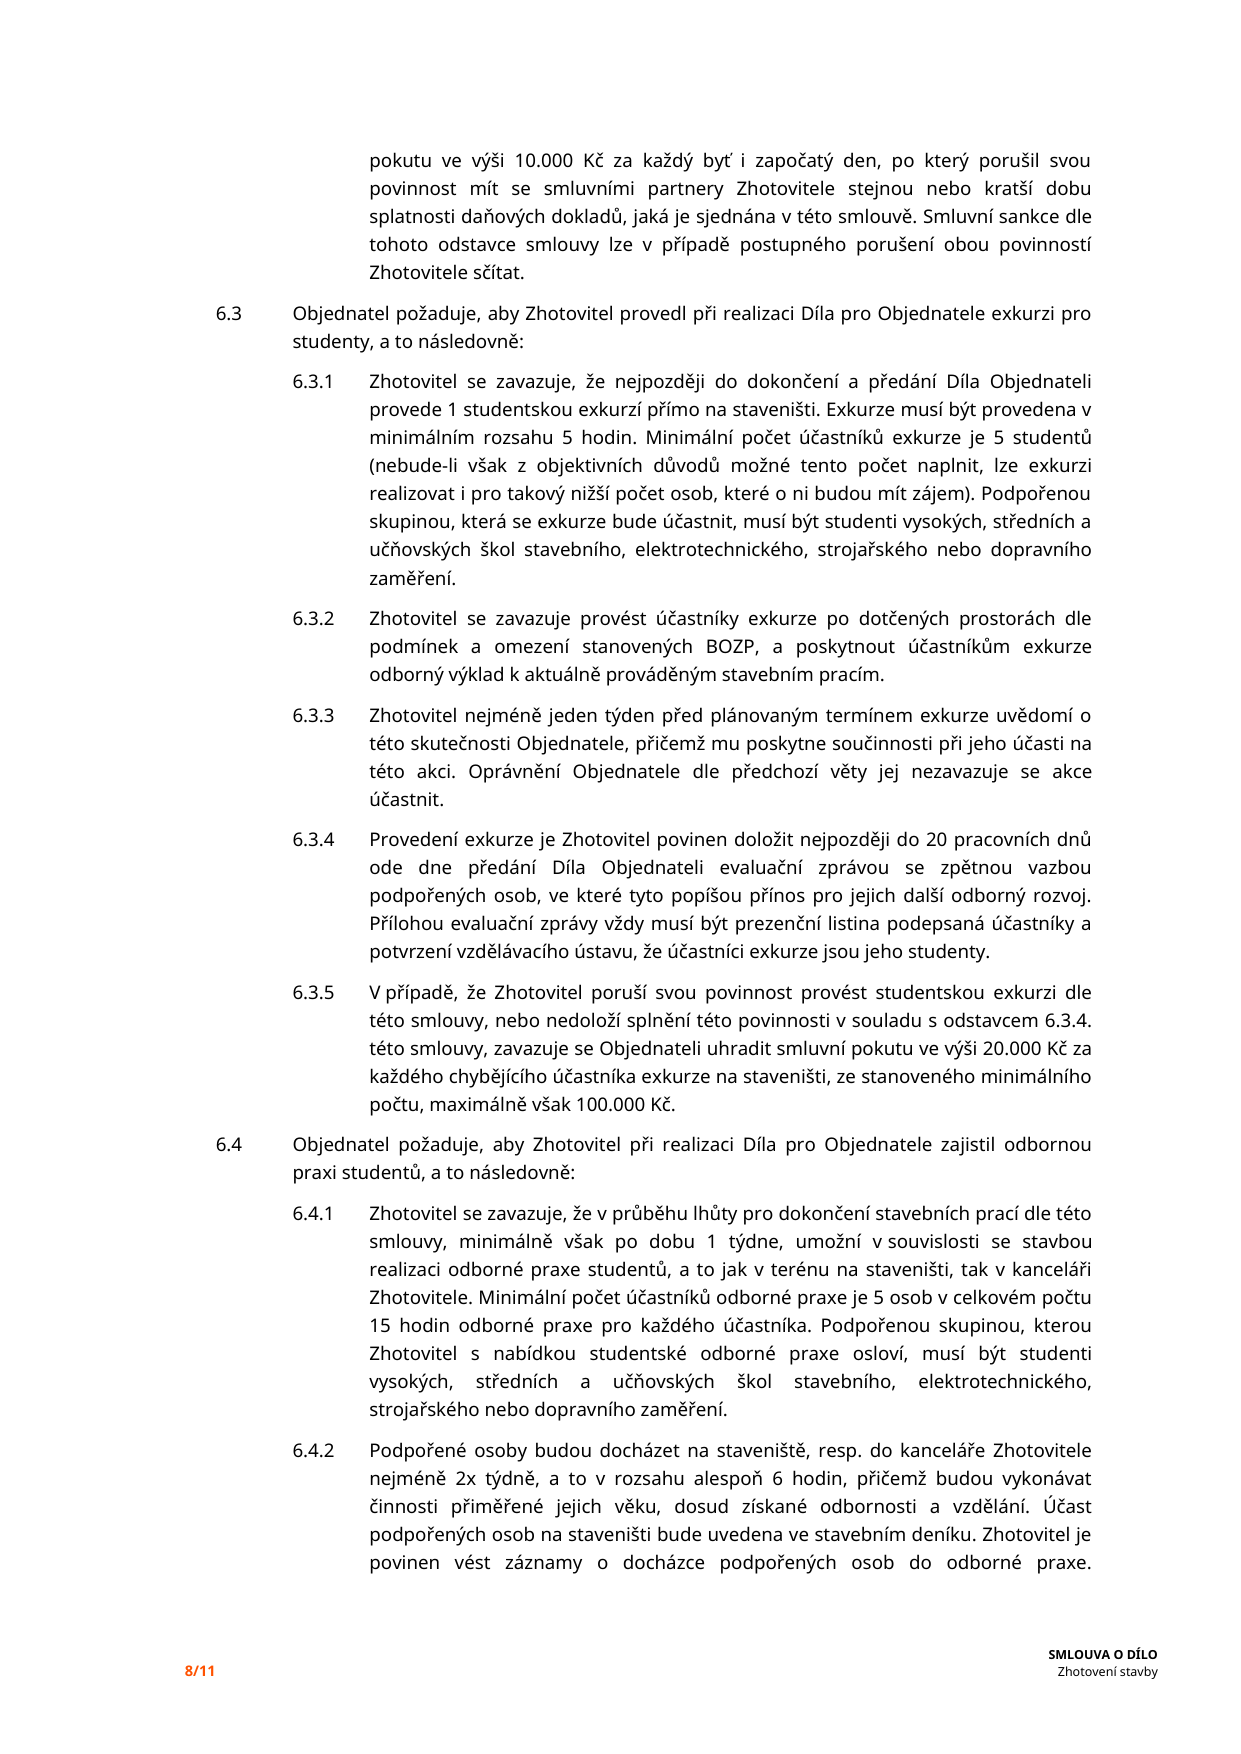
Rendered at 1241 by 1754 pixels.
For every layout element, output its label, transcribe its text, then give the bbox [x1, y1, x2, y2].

text Zhotovitel se zavazuje provést účastníky exkurze po dotčených prostorách dle podmínek a omezení stanovených BOZP, a poskytnout účastníkům exkurze odborný výklad k aktuálně prováděným stavebním pracím. [292, 605, 1093, 687]
text Zhotovitel se zavazuje, že nejpozději do dokončení a předání Díla Objednateli provede 1 studentskou exkurzí přímo na staveništi. Exkurze musí být provedena v minimálním rozsahu 5 hodin. Minimální počet účastníků exkurze je 5 studentů (nebude-li však z objektivních důvodů možné tento počet naplnit, lze exkurzi realizovat i pro takový nižší počet osob, které o ni budou mít zájem). Podpořenou skupinou, která se exkurze bude účastnit, musí být studenti vysokých, středních a učňovských škol stavebního, elektrotechnického, strojařského nebo dopravního zaměření. [292, 369, 1093, 590]
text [292, 1437, 1093, 1574]
text Zhotovitel se zavazuje, že v průběhu lhůty pro dokončení stavebních prací dle této smlouvy, minimálně však po dobu 1 týdne, umožní v souvislosti se stavbou realizaci odborné praxe studentů, a to jak v terénu na staveništi, tak v kanceláři Zhotovitele. Minimální počet účastníků odborné praxe je 5 osob v celkovém počtu 15 hodin odborné praxe pro každého účastníka. Podpořenou skupinou, kterou Zhotovitel s nabídkou studentské odborné praxe osloví, musí být studenti vysokých, středních a učňovských škol stavebního, elektrotechnického, strojařského nebo dopravního zaměření. [292, 1200, 1093, 1422]
text Zhotovitel nejméně jeden týden před plánovaným termínem exkurze uvědomí o této skutečnosti Objednatele, přičemž mu poskytne součinnosti při jeho účasti na této akci. Oprávnění Objednatele dle předchozí věty jej nezavazuje se akce účastnit. [292, 702, 1093, 811]
text V případě, že Zhotovitel poruší svou povinnost provést studentskou exkurzi dle této smlouvy, nebo nedoloží splnění této povinnosti v souladu s odstavcem 6.3.4. této smlouvy, zavazuje se Objednateli uhradit smluvní pokutu ve výši 20.000 Kč za každého chybějícího účastníka exkurze na staveništi, ze stanoveného minimálního počtu, maximálně však 100.000 Kč. [292, 979, 1093, 1117]
text Objednatel požaduje, aby Zhotovitel při realizaci Díla pro Objednatele zajistil odbornou praxi studentů, a to následovně: [216, 1132, 1093, 1185]
text Objednatel požaduje, aby Zhotovitel provedl při realizaci Díla pro Objednatele exkurzi pro studenty, a to následovně: [216, 300, 1093, 354]
text Provedení exkurze je Zhotovitel povinen doložit nejpozději do 20 pracovních dnů ode dne předání Díla Objednateli evaluační zprávou se zpětnou vazbou podpořených osob, ve které tyto popíšou přínos pro jejich další odborný rozvoj. Přílohou evaluační zprávy vždy musí být prezenční listina podepsaná účastníky a potvrzení vzdělávacího ústavu, že účastníci exkurze jsou jeho studenty. [292, 826, 1093, 964]
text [292, 147, 1093, 285]
